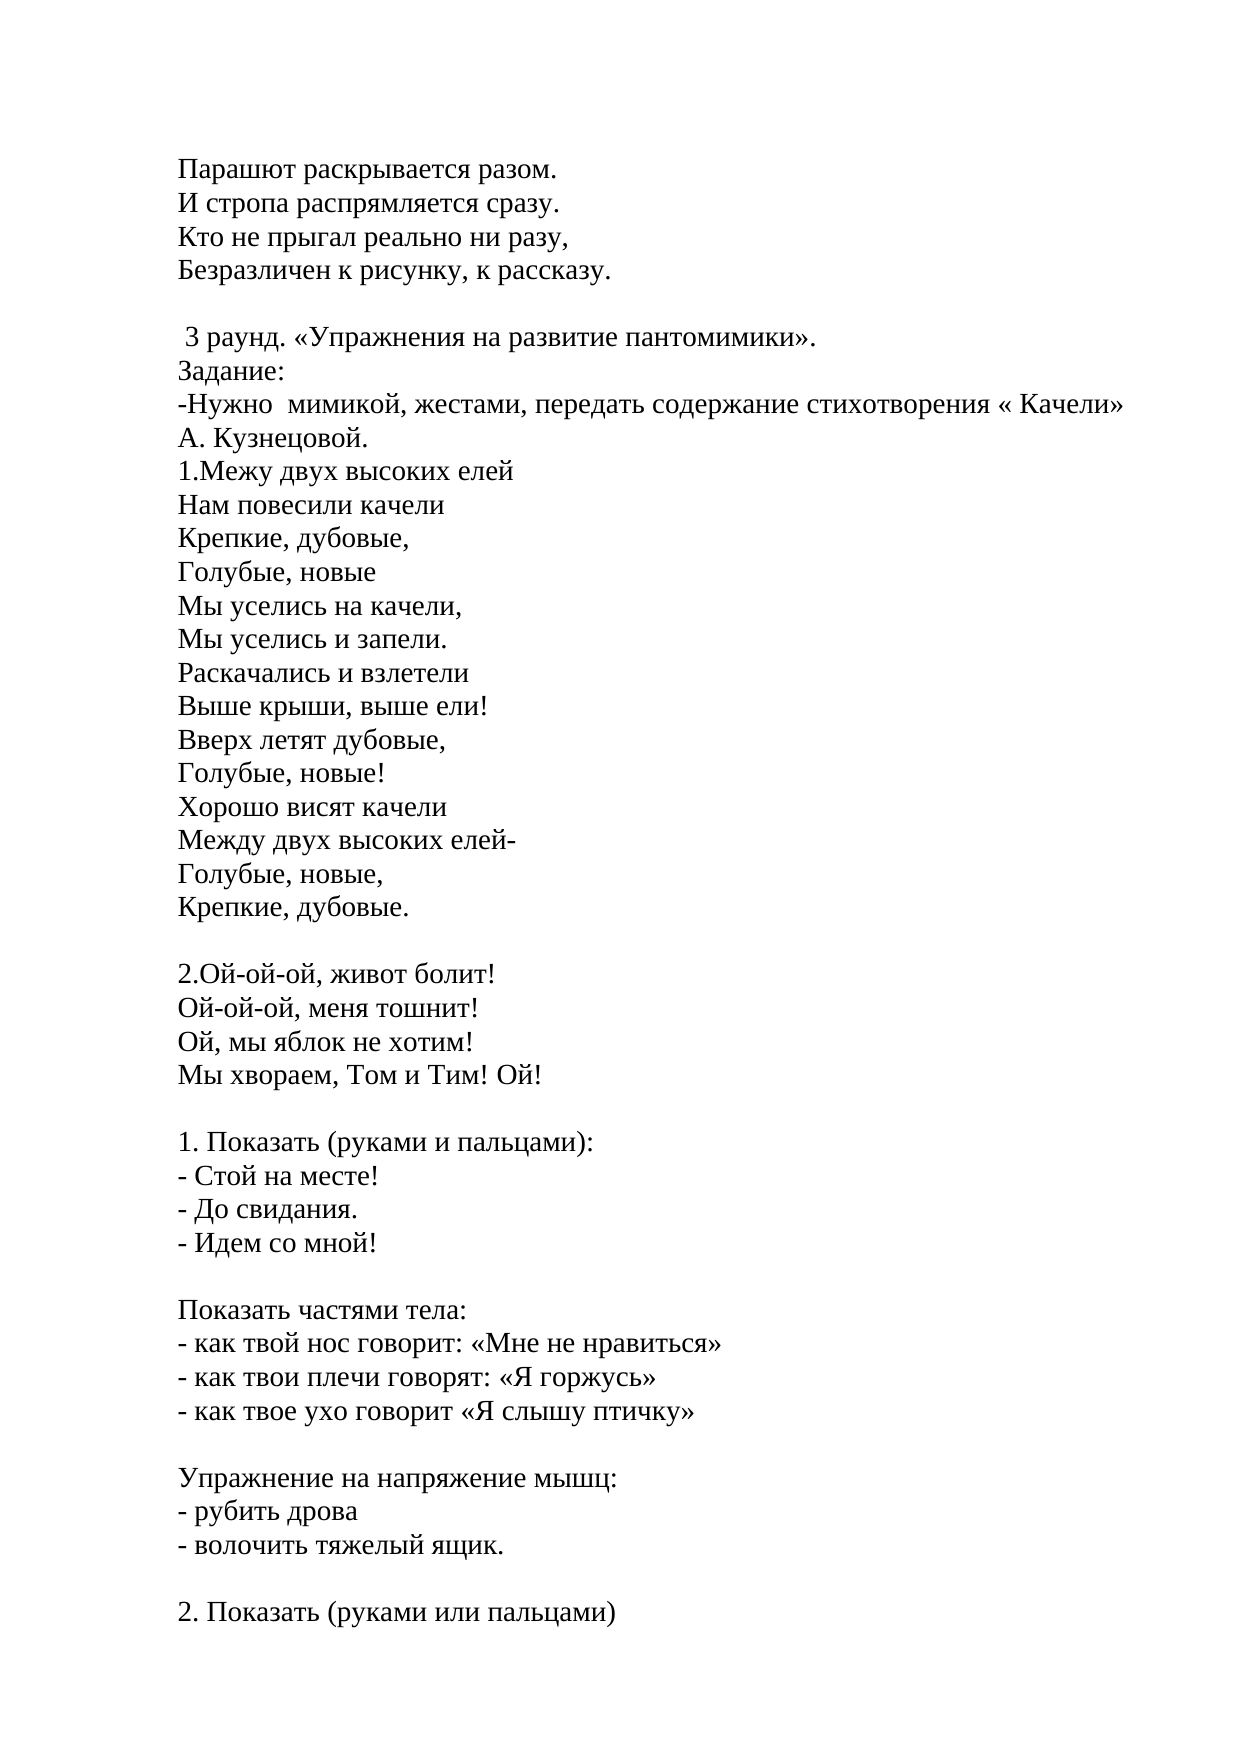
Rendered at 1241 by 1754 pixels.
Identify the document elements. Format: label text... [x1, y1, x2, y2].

text 1.Межу двух высоких елей [177, 453, 1152, 487]
text - волочить тяжелый ящик. [177, 1527, 1152, 1560]
text Выше крыши, выше ели! [177, 688, 1152, 722]
text Ой, мы яблок не хотим! [177, 1024, 1152, 1057]
text 2. Показать (руками или пальцами) [177, 1594, 1152, 1627]
text Между двух высоких елей- [177, 822, 1152, 856]
text Вверх летят дубовые, [177, 722, 1152, 755]
text Мы уселись и запели. [177, 621, 1152, 655]
text Крепкие, дубовые. [177, 889, 1152, 923]
text - как твои плечи говорят: «Я горжусь» [177, 1359, 1152, 1393]
text 1. Показать (руками и пальцами): [177, 1124, 1152, 1158]
text Мы уселись на качели, [177, 588, 1152, 621]
text - До свидания. [177, 1191, 1152, 1225]
text Показать частями тела: [177, 1292, 1152, 1326]
text Крепкие, дубовые, [177, 521, 1152, 554]
text 2.Ой-ой-ой, живот болит! [177, 957, 1152, 990]
text Нам повесили качели [177, 487, 1152, 521]
text - рубить дрова [177, 1493, 1152, 1527]
text Упражнение на напряжение мышц: [177, 1460, 1152, 1493]
text Ой-ой-ой, меня тошнит! [177, 990, 1152, 1024]
text - как твое ухо говорит «Я слышу птичку» [177, 1393, 1152, 1426]
text 3 раунд. «Упражнения на развитие пантомимики». [177, 319, 1152, 353]
text - как твой нос говорит: «Мне не нравиться» [177, 1326, 1152, 1359]
text Голубые, новые! [177, 755, 1152, 789]
text Голубые, новые [177, 554, 1152, 588]
text Парашют раскрывается разом. И стропа распрямляется сразу. Кто не прыгал реально ни разу, Безразличен к рисунку, к рассказу. [177, 152, 1152, 286]
text -Нужно мимикой, жестами, передать содержание стихотворения « Качели» А. Кузнецовой. [177, 386, 1152, 453]
text Голубые, новые, [177, 856, 1152, 889]
text Мы хвораем, Том и Тим! Ой! [177, 1057, 1152, 1091]
text Задание: [177, 353, 1152, 386]
text Раскачались и взлетели [177, 655, 1152, 688]
text - Стой на месте! [177, 1158, 1152, 1191]
text Хорошо висят качели [177, 789, 1152, 822]
text - Идем со мной! [177, 1225, 1152, 1258]
